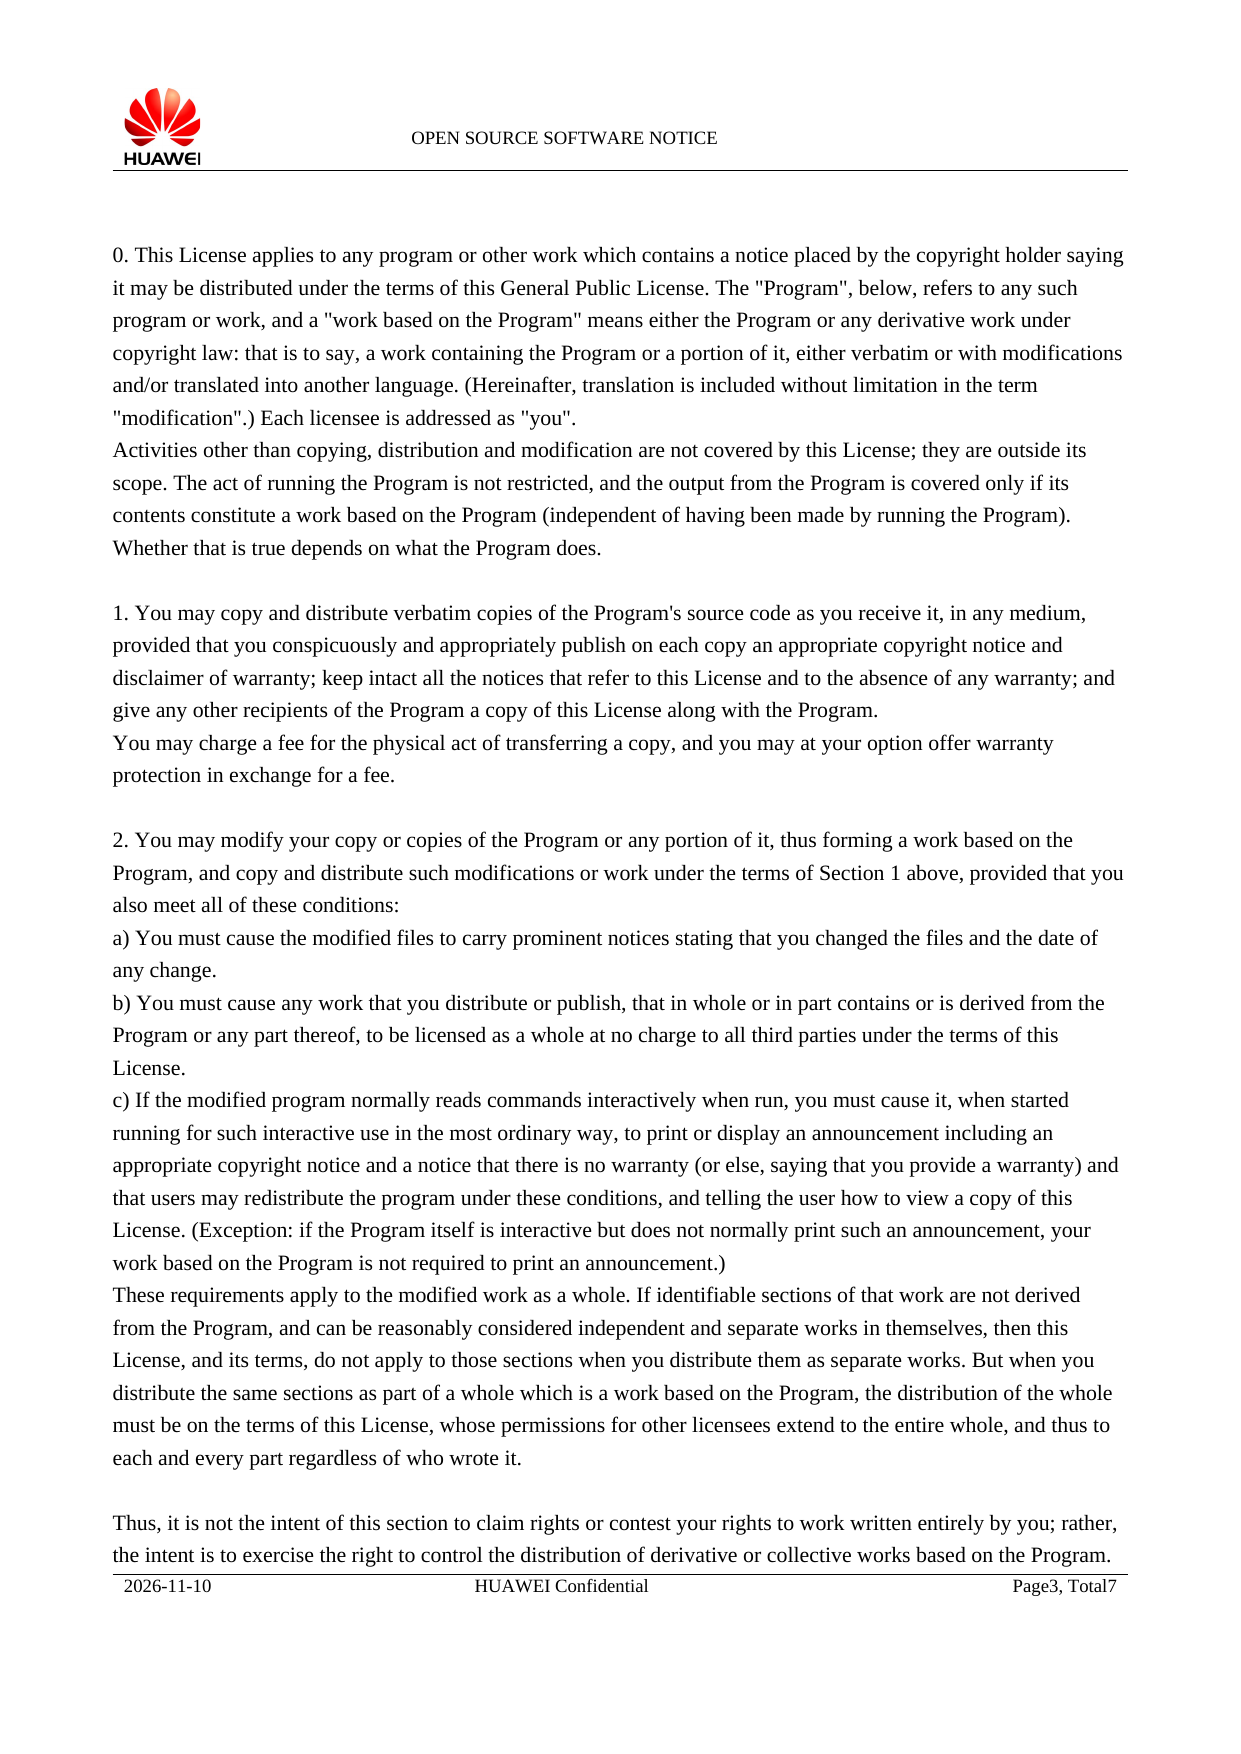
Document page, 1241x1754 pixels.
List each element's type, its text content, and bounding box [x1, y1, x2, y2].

picture [124, 88, 201, 165]
